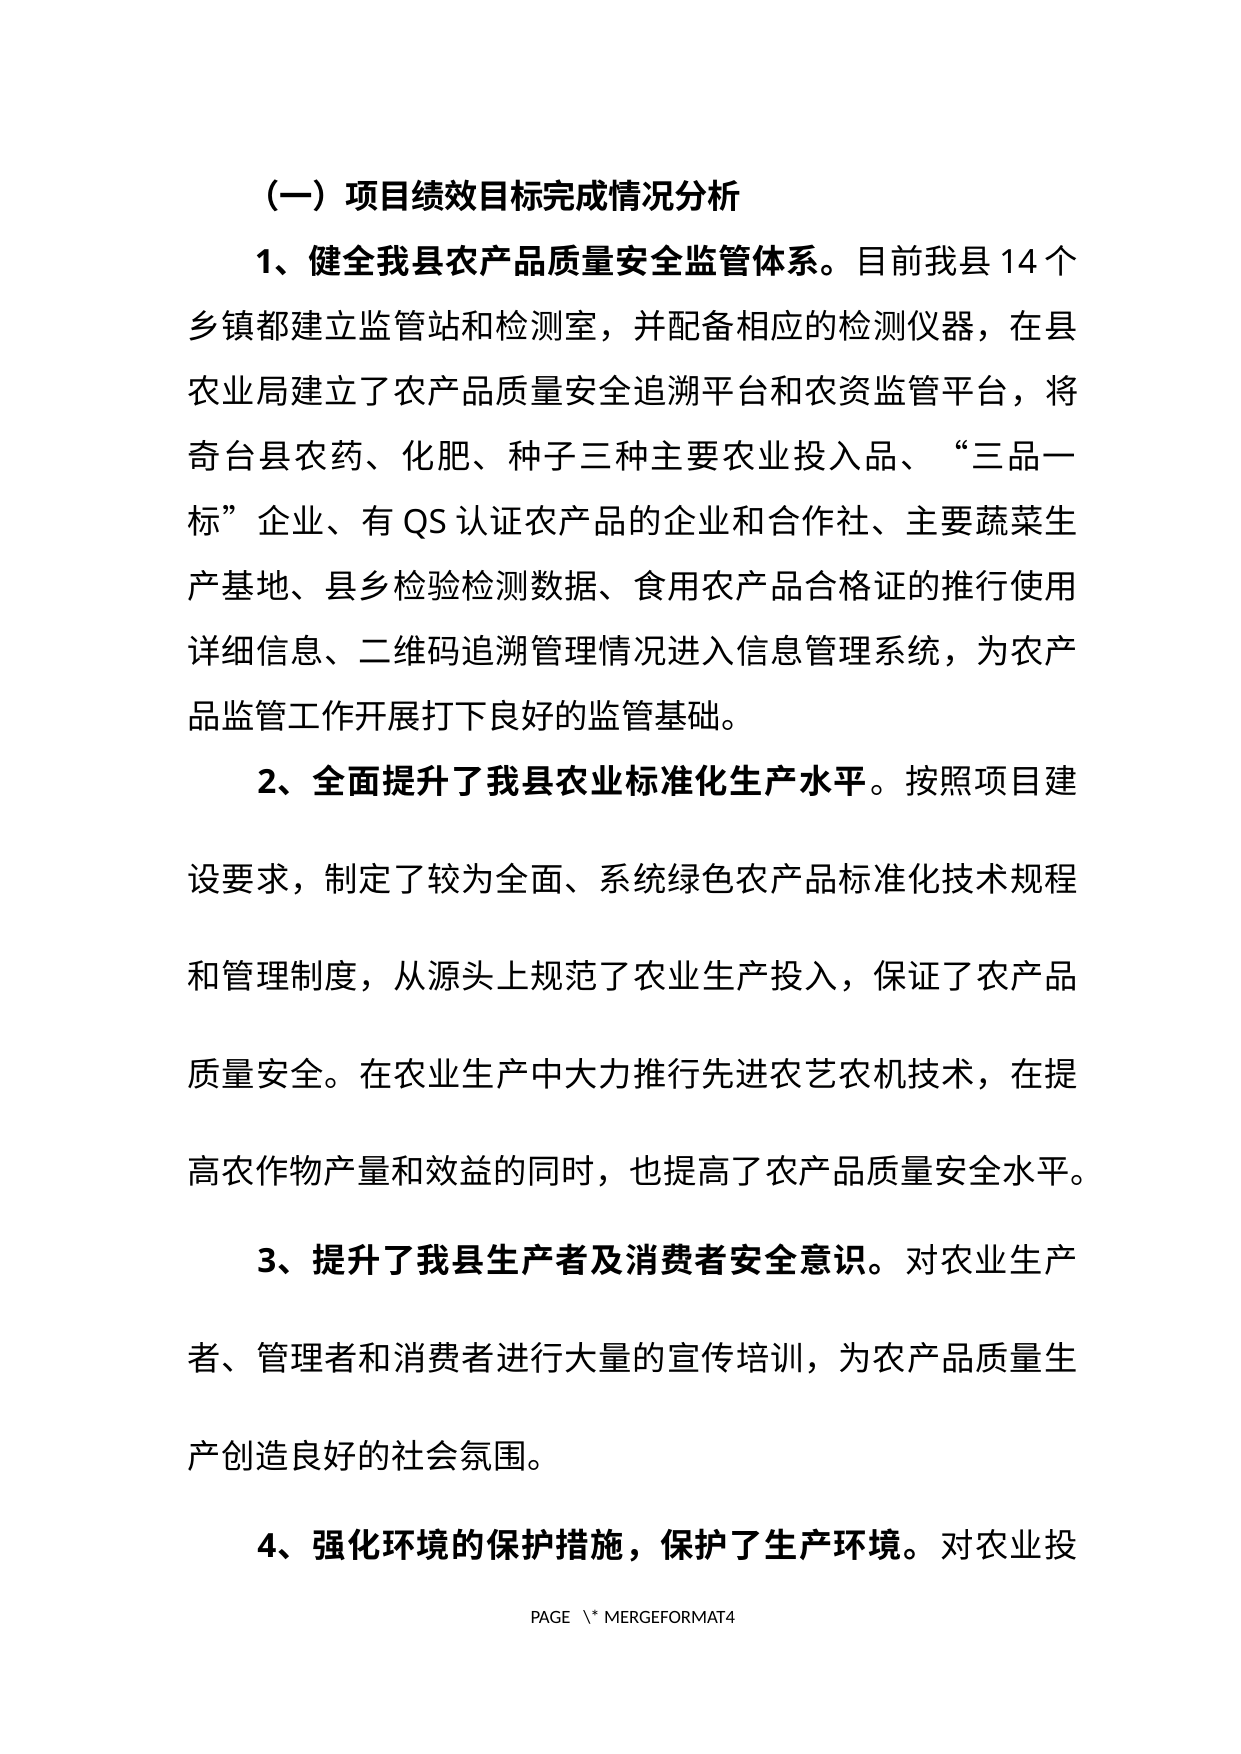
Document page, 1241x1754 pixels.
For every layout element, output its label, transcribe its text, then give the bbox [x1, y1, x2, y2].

list 1、健全我县农产品质量安全监管体系。目前我县14个乡镇都建立监管站和检测室，并配备相应的检测仪器，在县农业局建立了农产品质量安全追溯平台和农资监管平台，将奇台县农药、化肥、种子三种主要农业投入品、“三品一标”企业、有QS认证农产品的企业和合作社、主要蔬菜生产基地、县乡检验检测数据、食用农产品合格证的推行使用详细信息、二维码追溯管理情况进入信息管理系统，为农产品监管工作开展打下良好的监管基础。 [187, 227, 1078, 747]
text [187, 1510, 1078, 1575]
text 3、提升了我县生产者及消费者安全意识。对农业生产者、管理者和消费者进行大量的宣传培训，为农产品质量生产创造良好的社会氛围。 [187, 1226, 1078, 1486]
text （一）项目绩效目标完成情况分析 [187, 162, 1078, 227]
text 2、全面提升了我县农业标准化生产水平。按照项目建设要求，制定了较为全面、系统绿色农产品标准化技术规程和管理制度，从源头上规范了农业生产投入，保证了农产品质量安全。在农业生产中大力推行先进农艺农机技术，在提高农作物产量和效益的同时，也提高了农产品质量安全水平。 [187, 747, 1078, 1202]
